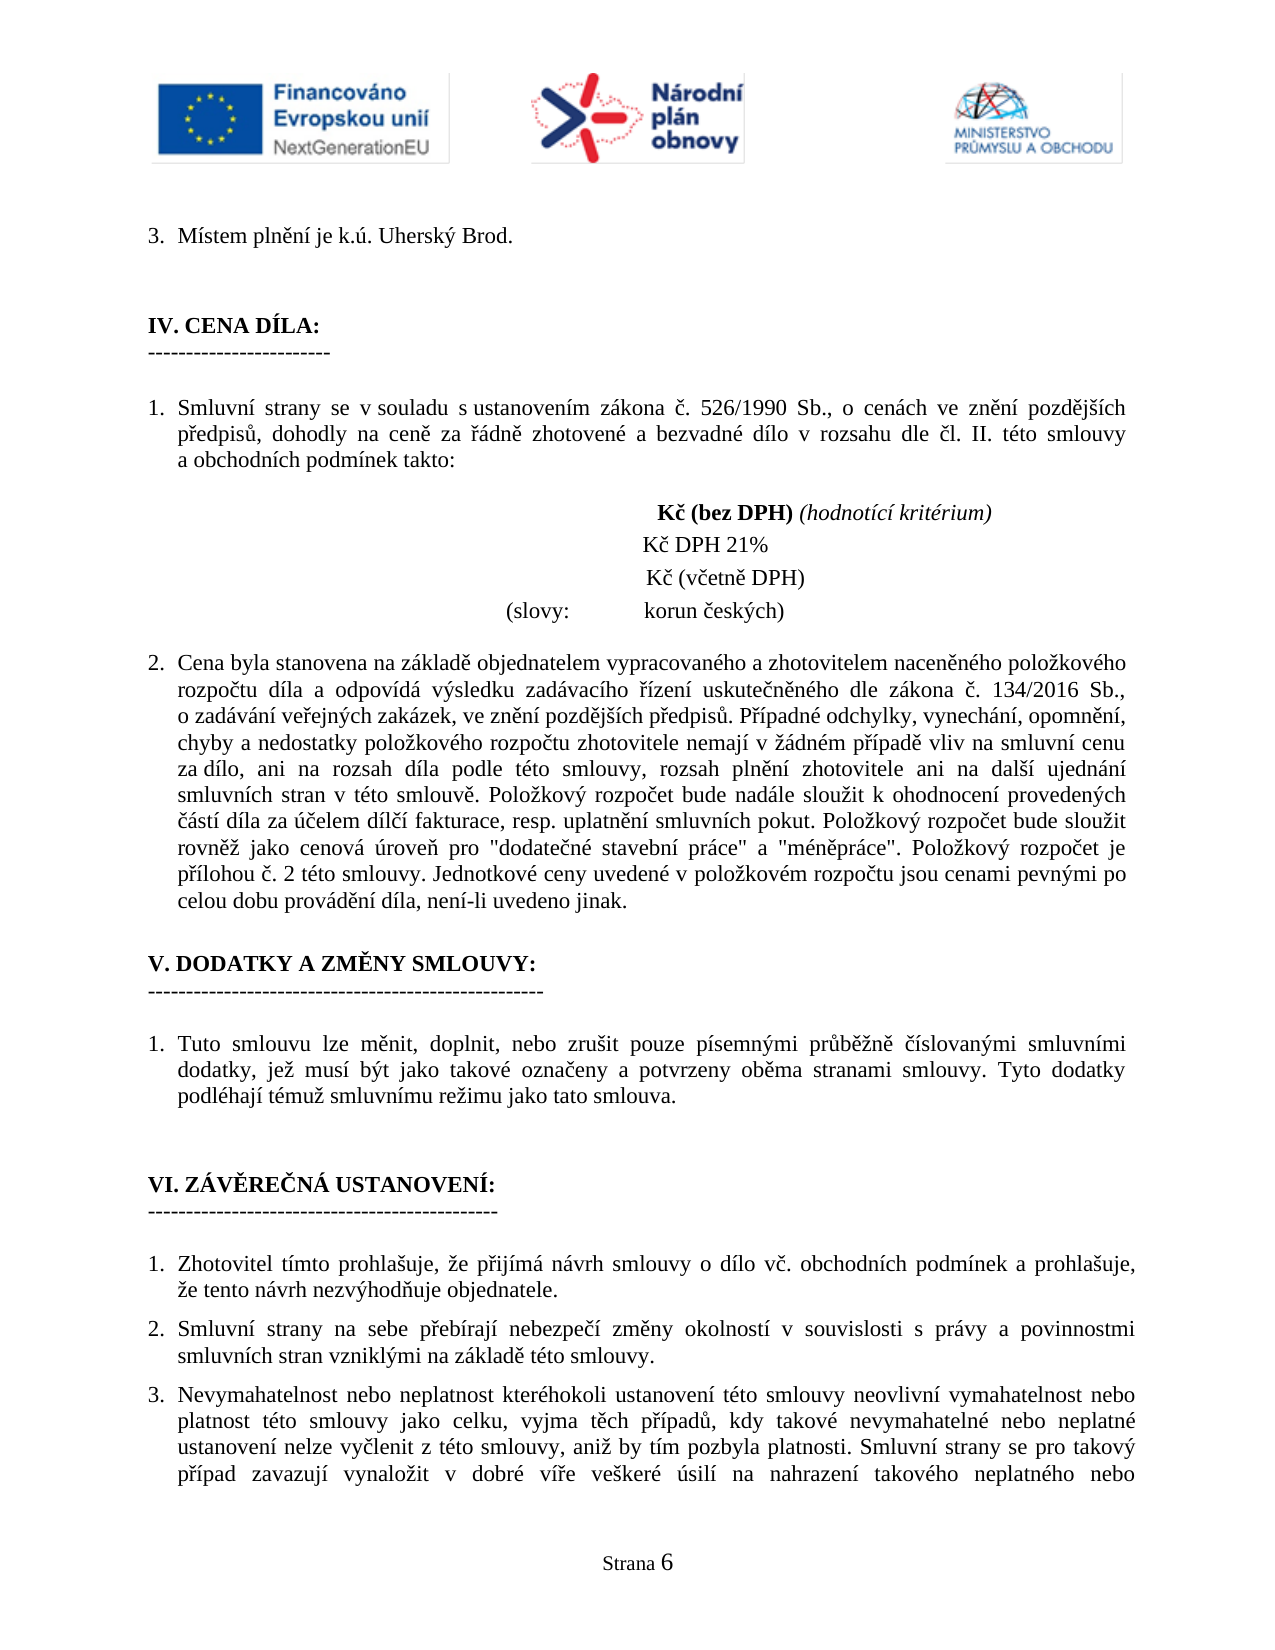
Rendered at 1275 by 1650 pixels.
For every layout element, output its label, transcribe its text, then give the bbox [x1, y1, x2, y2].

text IV. CENA DÍLA: [148, 312, 1137, 338]
text Kč DPH 21% [148, 532, 1137, 558]
text ---------------------------------------------- [148, 1197, 1127, 1224]
list Zhotovitel tímto prohlašuje, že přijímá návrh smlouvy o dílo vč. obchodních podmínek a prohlašuje, že tento návrh nezvýhodňuje objednatele. [148, 1250, 1137, 1303]
picture [151, 73, 450, 165]
list Smluvní strany se v souladu s ustanovením zákona č. 526/1990 Sb., o cenách ve znění pozdějších předpisů, dohodly na ceně za řádně zhotovené a bezvadné dílo v rozsahu dle čl. II. této smlouvy a obchodních podmínek takto: [148, 393, 1127, 473]
picture [531, 73, 746, 165]
subtitle VI. ZÁVĚREČNÁ USTANOVENÍ: [148, 1171, 1127, 1197]
list Místem plnění je k.ú. Uherský Brod. [148, 222, 1127, 248]
list Smluvní strany na sebe přebírají nebezpečí změny okolností v souvislosti s právy a povinnostmi smluvních stran vzniklými na základě této smlouvy. [148, 1315, 1137, 1368]
text Kč (bez DPH) (hodnotící kritérium) [148, 499, 1137, 525]
list Cena byla stanovena na základě objednatelem vypracovaného a zhotovitelem naceněného položkového rozpočtu díla a odpovídá výsledku zadávacího řízení uskutečněného dle zákona č. 134/2016 Sb., o zadávání veřejných zakázek, ve znění pozdějších předpisů. Případné odchylky, vynechání, opomnění, chyby a nedostatky položkového rozpočtu zhotovitele nemají v žádném případě vliv na smluvní cenu za dílo, ani na rozsah díla podle této smlouvy, rozsah plnění zhotovitele ani na další ujednání smluvních stran v této smlouvě. Položkový rozpočet bude nadále sloužit k ohodnocení provedených částí díla za účelem dílčí fakturace, resp. uplatnění smluvních pokut. Položkový rozpočet bude sloužit rovněž jako cenová úroveň pro "dodatečné stavební práce" a "méněpráce". Položkový rozpočet je přílohou č. 2 této smlouvy. Jednotkové ceny uvedené v položkovém rozpočtu jsou cenami pevnými po celou dobu provádění díla, není-li uvedeno jinak. [148, 649, 1127, 913]
picture [945, 73, 1124, 165]
text ---------------------------------------------------- [148, 977, 1127, 1003]
list Tuto smlouvu lze měnit, doplnit, nebo zrušit pouze písemnými průběžně číslovanými smluvními dodatky, jež musí být jako takové označeny a potvrzeny oběma stranami smlouvy. Tyto dodatky podléhají témuž smluvnímu režimu jako tato smlouva. [148, 1029, 1127, 1109]
subtitle V. DODATKY A ZMĚNY SMLOUVY: [148, 951, 1127, 977]
text ------------------------ [148, 338, 1137, 393]
text Kč (včetně DPH) [148, 564, 1137, 591]
text (slovy: korun českých) [148, 597, 1137, 623]
